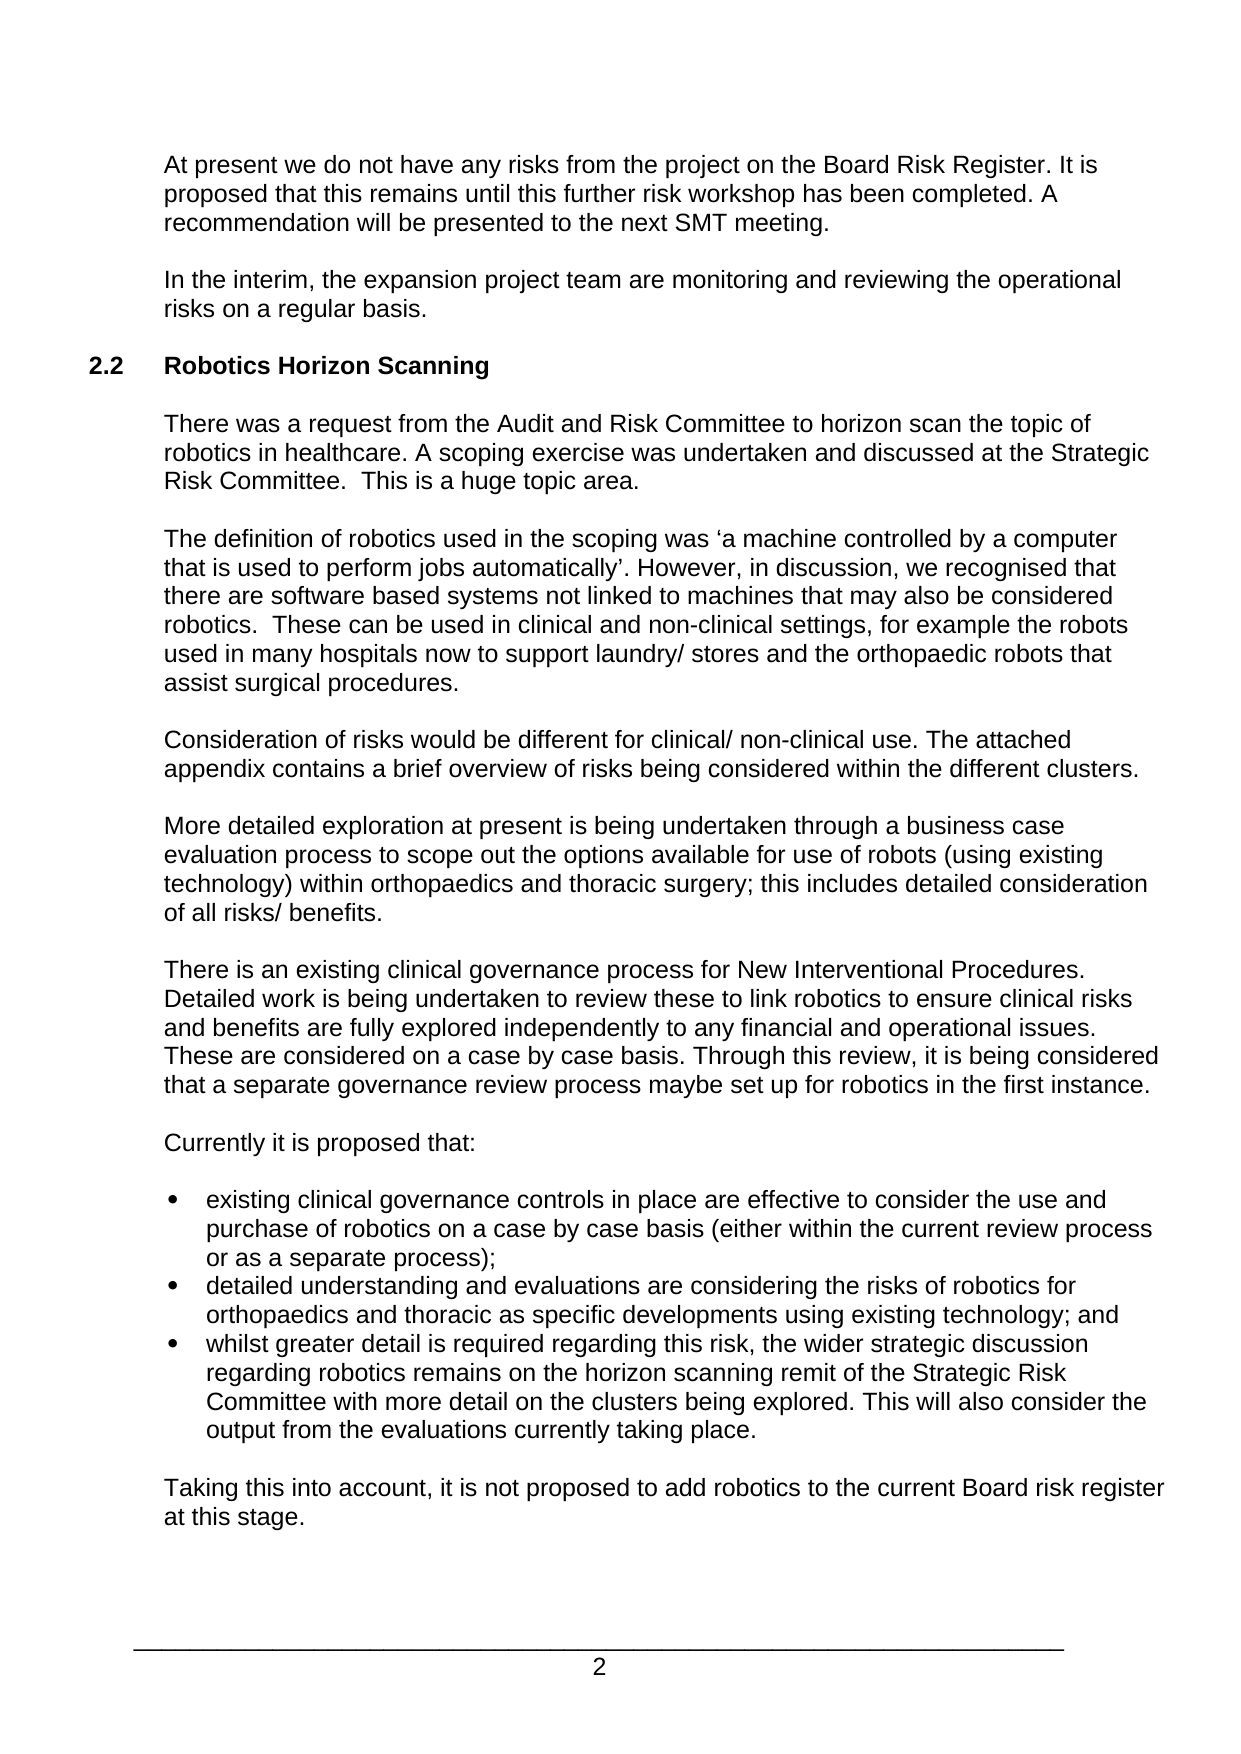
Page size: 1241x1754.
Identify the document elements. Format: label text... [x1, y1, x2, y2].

text 2.2 Robotics Horizon Scanning [89, 351, 1167, 380]
list detailed understanding and evaluations are considering the risks of robotics for orthopaedics and thoracic as specific developments using existing technology; and [168, 1271, 1167, 1329]
text More detailed exploration at present is being undertaken through a business case evaluation process to scope out the options available for use of robots (using existing technology) within orthopaedics and thoracic surgery; this includes detailed consideration of all risks/ benefits. [164, 811, 1167, 926]
text Currently it is proposed that: [164, 1127, 1167, 1156]
text There was a request from the Audit and Risk Committee to horizon scan the topic of robotics in healthcare. A scoping exercise was undertaken and discussed at the Strategic Risk Committee. This is a huge topic area. [164, 409, 1167, 495]
list whilst greater detail is required regarding this risk, the wider strategic discussion regarding robotics remains on the horizon scanning remit of the Strategic Risk Committee with more detail on the clusters being explored. This will also consider the output from the evaluations currently taking place. [168, 1329, 1167, 1444]
text At present we do not have any risks from the project on the Board Risk Register. It is proposed that this remains until this further risk workshop has been completed. A recommendation will be presented to the next SMT meeting. [164, 150, 1167, 236]
list existing clinical governance controls in place are effective to consider the use and purchase of robotics on a case by case basis (either within the current review process or as a separate process); [168, 1185, 1167, 1271]
text Consideration of risks would be different for clinical/ non-clinical use. The attached appendix contains a brief overview of risks being considered within the different clusters. [164, 725, 1167, 782]
text There is an existing clinical governance process for New Interventional Procedures. Detailed work is being undertaken to review these to link robotics to ensure clinical risks and benefits are fully explored independently to any financial and operational issues. These are considered on a case by case basis. Through this review, it is being considered that a separate governance review process maybe set up for robotics in the first instance. [164, 955, 1167, 1099]
text The definition of robotics used in the scoping was ‘a machine controlled by a computer that is used to perform jobs automatically’. However, in discussion, we recognised that there are software based systems not linked to machines that may also be considered robotics. These can be used in clinical and non-clinical settings, for example the robots used in many hospitals now to support laundry/ stores and the orthopaedic robots that assist surgical procedures. [164, 524, 1167, 696]
text Taking this into account, it is not proposed to add robotics to the current Board risk register at this stage. [164, 1473, 1167, 1530]
text In the interim, the expansion project team are monitoring and reviewing the operational risks on a regular basis. [164, 265, 1167, 322]
